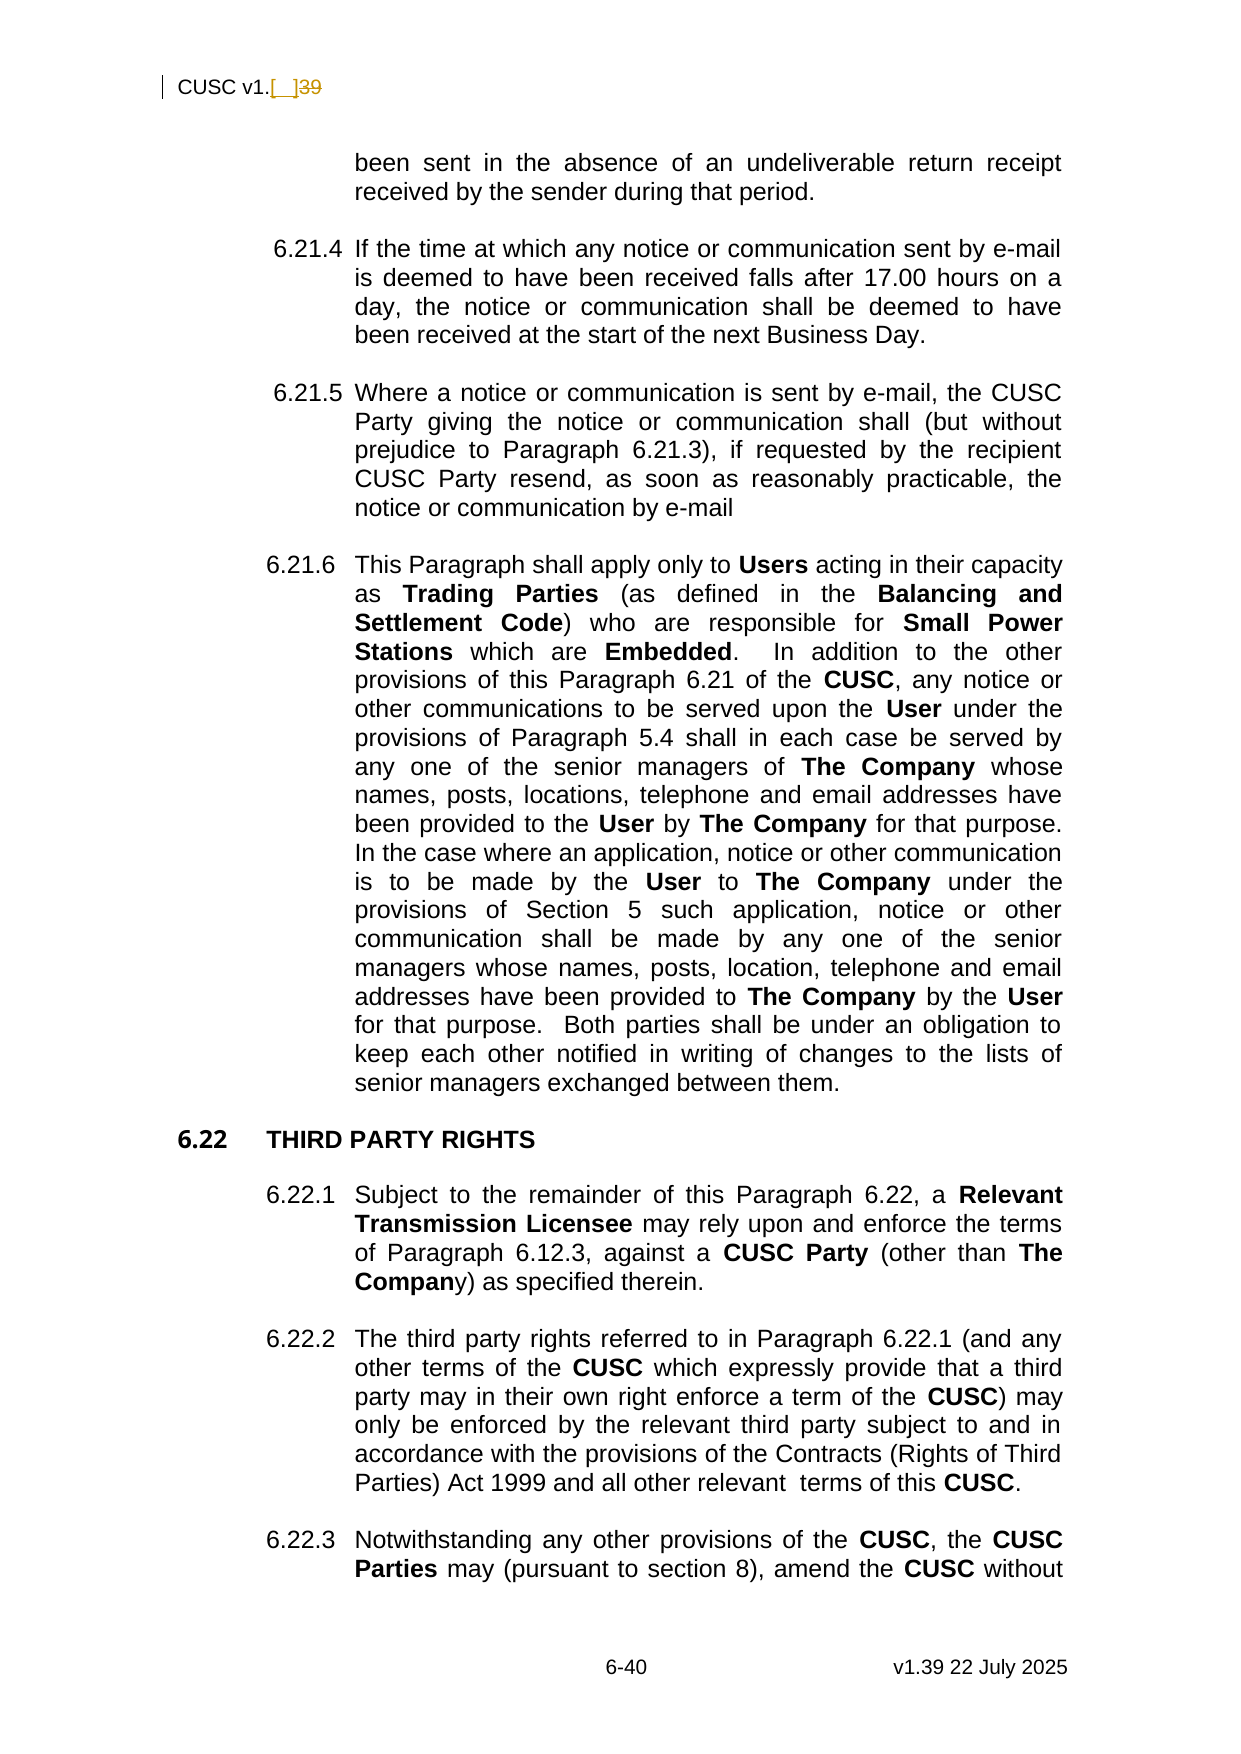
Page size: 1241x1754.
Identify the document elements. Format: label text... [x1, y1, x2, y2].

list The third party rights referred to in Paragraph 6.22.1 (and any other terms of the CUSC which expressly provide that a third party may in their own right enforce a term of the CUSC) may only be enforced by the relevant third party subject to and in accordance with the provisions of the Contracts (Rights of Third Parties) Act 1999 and all other relevant terms of this CUSC. [266, 1324, 1063, 1497]
text 6.21.4 If the time at which any notice or communication sent by e-mail is deemed to have been received falls after 17.00 hours on a day, the notice or communication shall be deemed to have been received at the start of the next Business Day. [273, 234, 1063, 349]
subtitle THIRD PARTY RIGHTS [177, 1121, 1063, 1156]
text 6.21.5 Where a notice or communication is sent by e-mail, the CUSC Party giving the notice or communication shall (but without prejudice to Paragraph 6.21.3), if requested by the recipient CUSC Party resend, as soon as reasonably practicable, the notice or communication by e-mail [252, 378, 1063, 521]
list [266, 1526, 1063, 1583]
list Subject to the remainder of this Paragraph 6.22, a Relevant Transmission Licensee may rely upon and enforce the terms of Paragraph 6.12.3, against a CUSC Party (other than The Company) as specified therein. [266, 1181, 1063, 1296]
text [252, 148, 1063, 205]
subtitle 6.21.6 This Paragraph shall apply only to Users acting in their capacity as Trading Parties (as defined in the Balancing and Settlement Code) who are responsible for Small Power Stations which are Embedded. In addition to the other provisions of this Paragraph 6.21 of the CUSC, any notice or other communications to be served upon the User under the provisions of Paragraph 5.4 shall in each case be served by any one of the senior managers of The Company whose names, posts, locations, telephone and email addresses have been provided to the User by The Company for that purpose. In the case where an application, notice or other communication is to be made by the User to The Company under the provisions of Section 5 such application, notice or other communication shall be made by any one of the senior managers whose names, posts, location, telephone and email addresses have been provided to The Company by the User for that purpose. Both parties shall be under an obligation to keep each other notified in writing of changes to the lists of senior managers exchanged between them. [266, 550, 1063, 1096]
